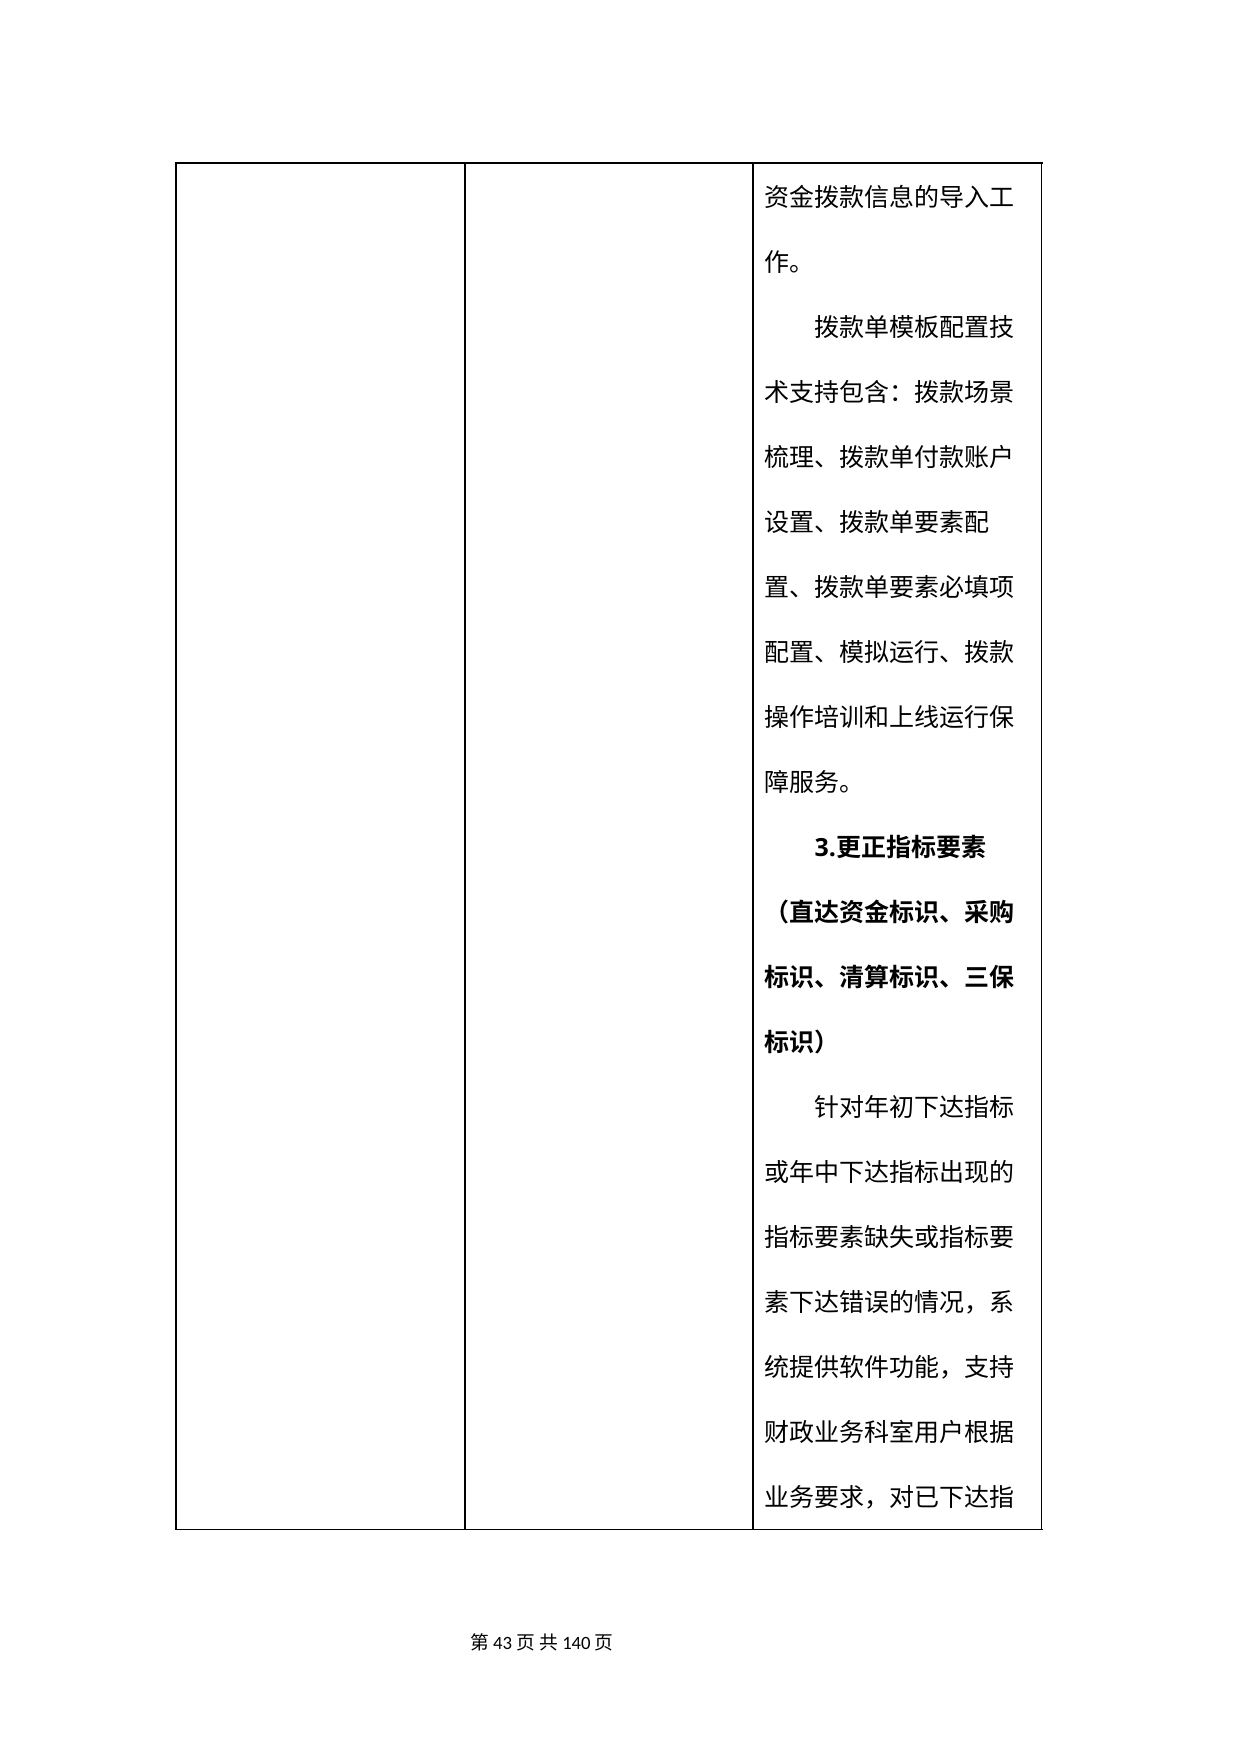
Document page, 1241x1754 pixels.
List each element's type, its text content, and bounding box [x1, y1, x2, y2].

table_cell 3 [177, 164, 464, 1528]
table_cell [754, 164, 1041, 1528]
table_cell [466, 164, 752, 1528]
